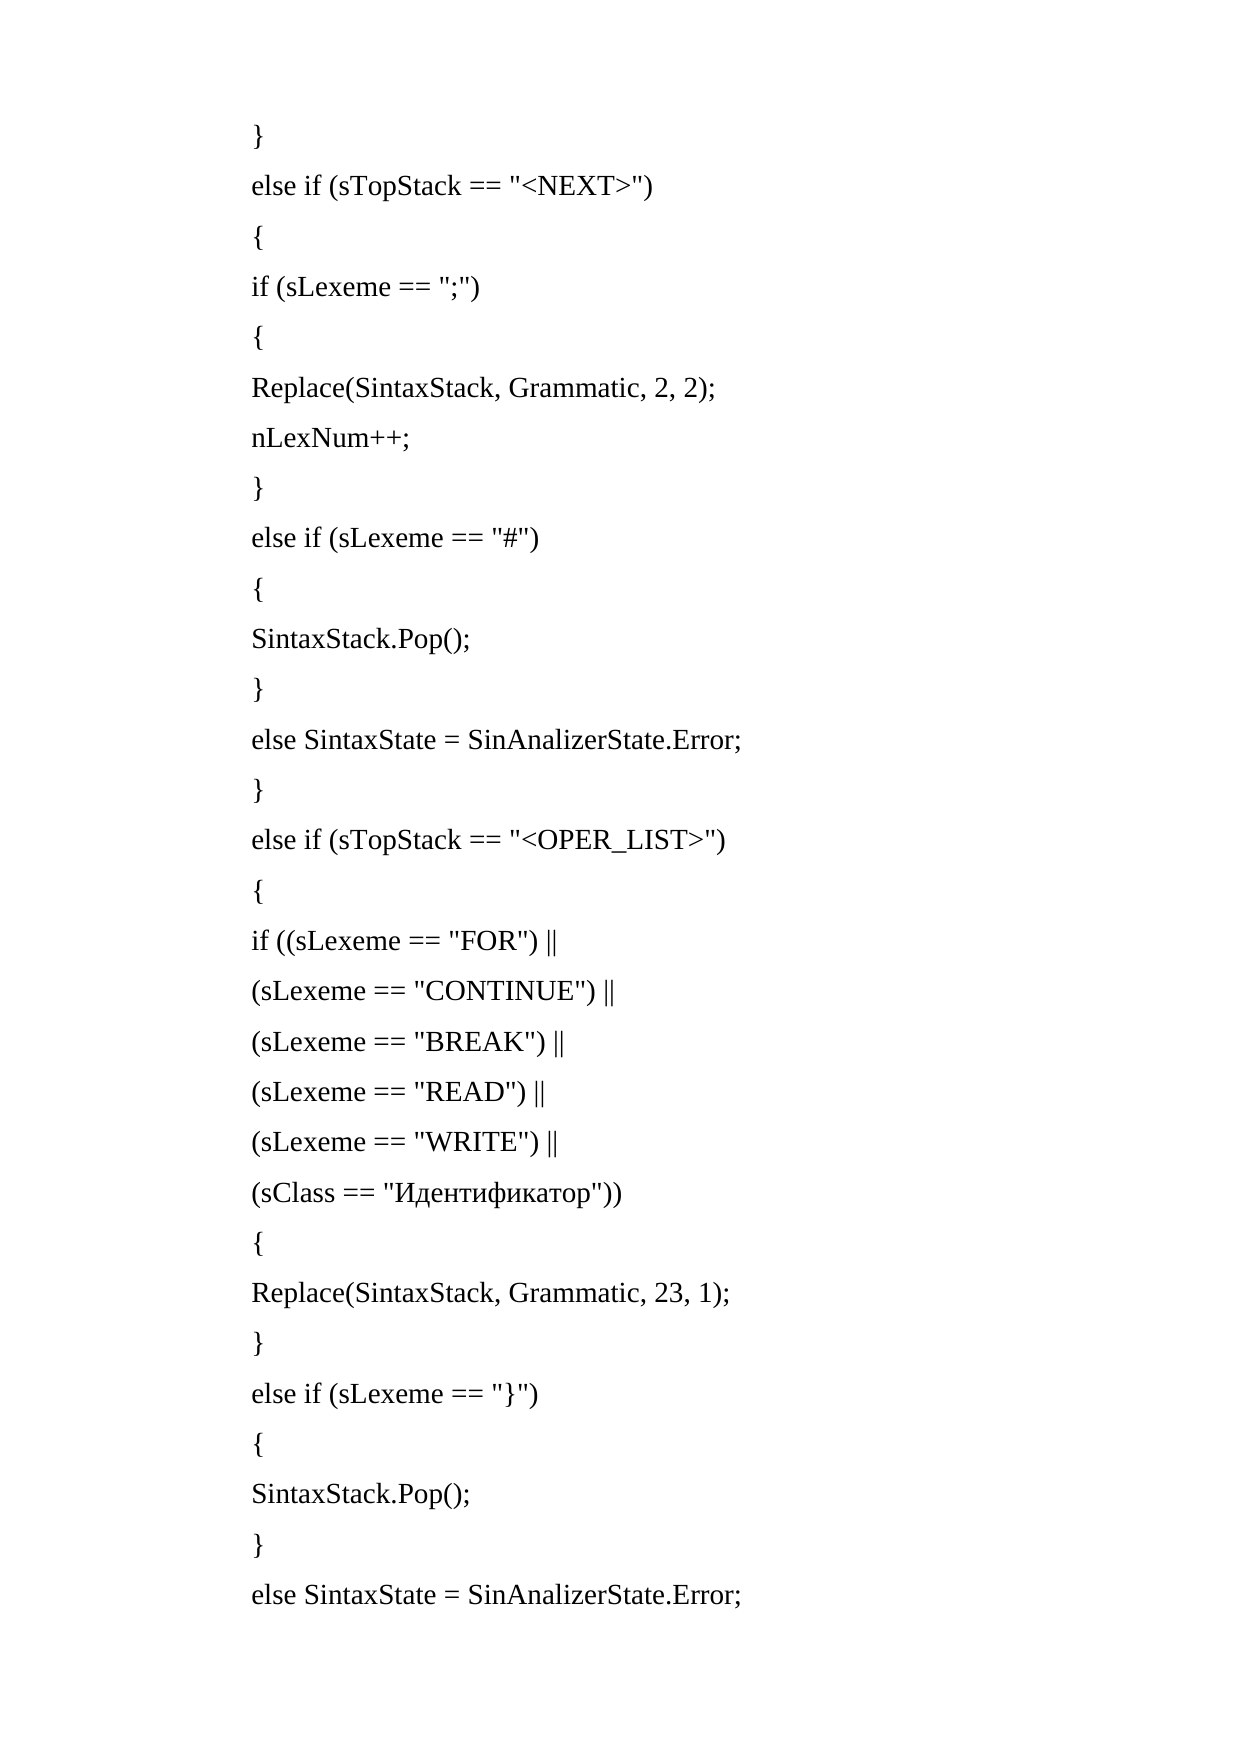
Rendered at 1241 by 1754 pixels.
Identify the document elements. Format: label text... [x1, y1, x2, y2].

text else SintaxState = SinAnalizerState.Error; [177, 1577, 1152, 1611]
text Replace(SintaxStack, Grammatic, 2, 2); [177, 370, 1152, 403]
text Replace(SintaxStack, Grammatic, 23, 1); [177, 1275, 1152, 1309]
text } [177, 672, 1152, 705]
text if ((sLexeme == "FOR") || [177, 923, 1152, 957]
text else if (sLexeme == "#") [177, 521, 1152, 554]
text else if (sLexeme == "}") [177, 1376, 1152, 1409]
text nLexNum++; [177, 420, 1152, 453]
text (sLexeme == "READ") || [177, 1074, 1152, 1108]
text { [177, 219, 1152, 252]
text } [177, 470, 1152, 504]
text else if (sTopStack == "<OPER_LIST>") [177, 822, 1152, 856]
text { [177, 1426, 1152, 1460]
text { [177, 319, 1152, 353]
text (sClass == "Идентификатор")) [177, 1175, 1152, 1208]
text else if (sTopStack == "<NEXT>") [177, 168, 1152, 202]
text (sLexeme == "BREAK") || [177, 1024, 1152, 1057]
text (sLexeme == "WRITE") || [177, 1124, 1152, 1158]
text } [177, 118, 1152, 152]
text else SintaxState = SinAnalizerState.Error; [177, 722, 1152, 755]
text SintaxStack.Pop(); [177, 1477, 1152, 1510]
text { [177, 1225, 1152, 1258]
text (sLexeme == "CONTINUE") || [177, 973, 1152, 1007]
text { [177, 873, 1152, 906]
text } [177, 772, 1152, 806]
text SintaxStack.Pop(); [177, 621, 1152, 655]
text } [177, 1527, 1152, 1560]
text if (sLexeme == ";") [177, 269, 1152, 303]
text { [177, 571, 1152, 604]
text } [177, 1326, 1152, 1359]
